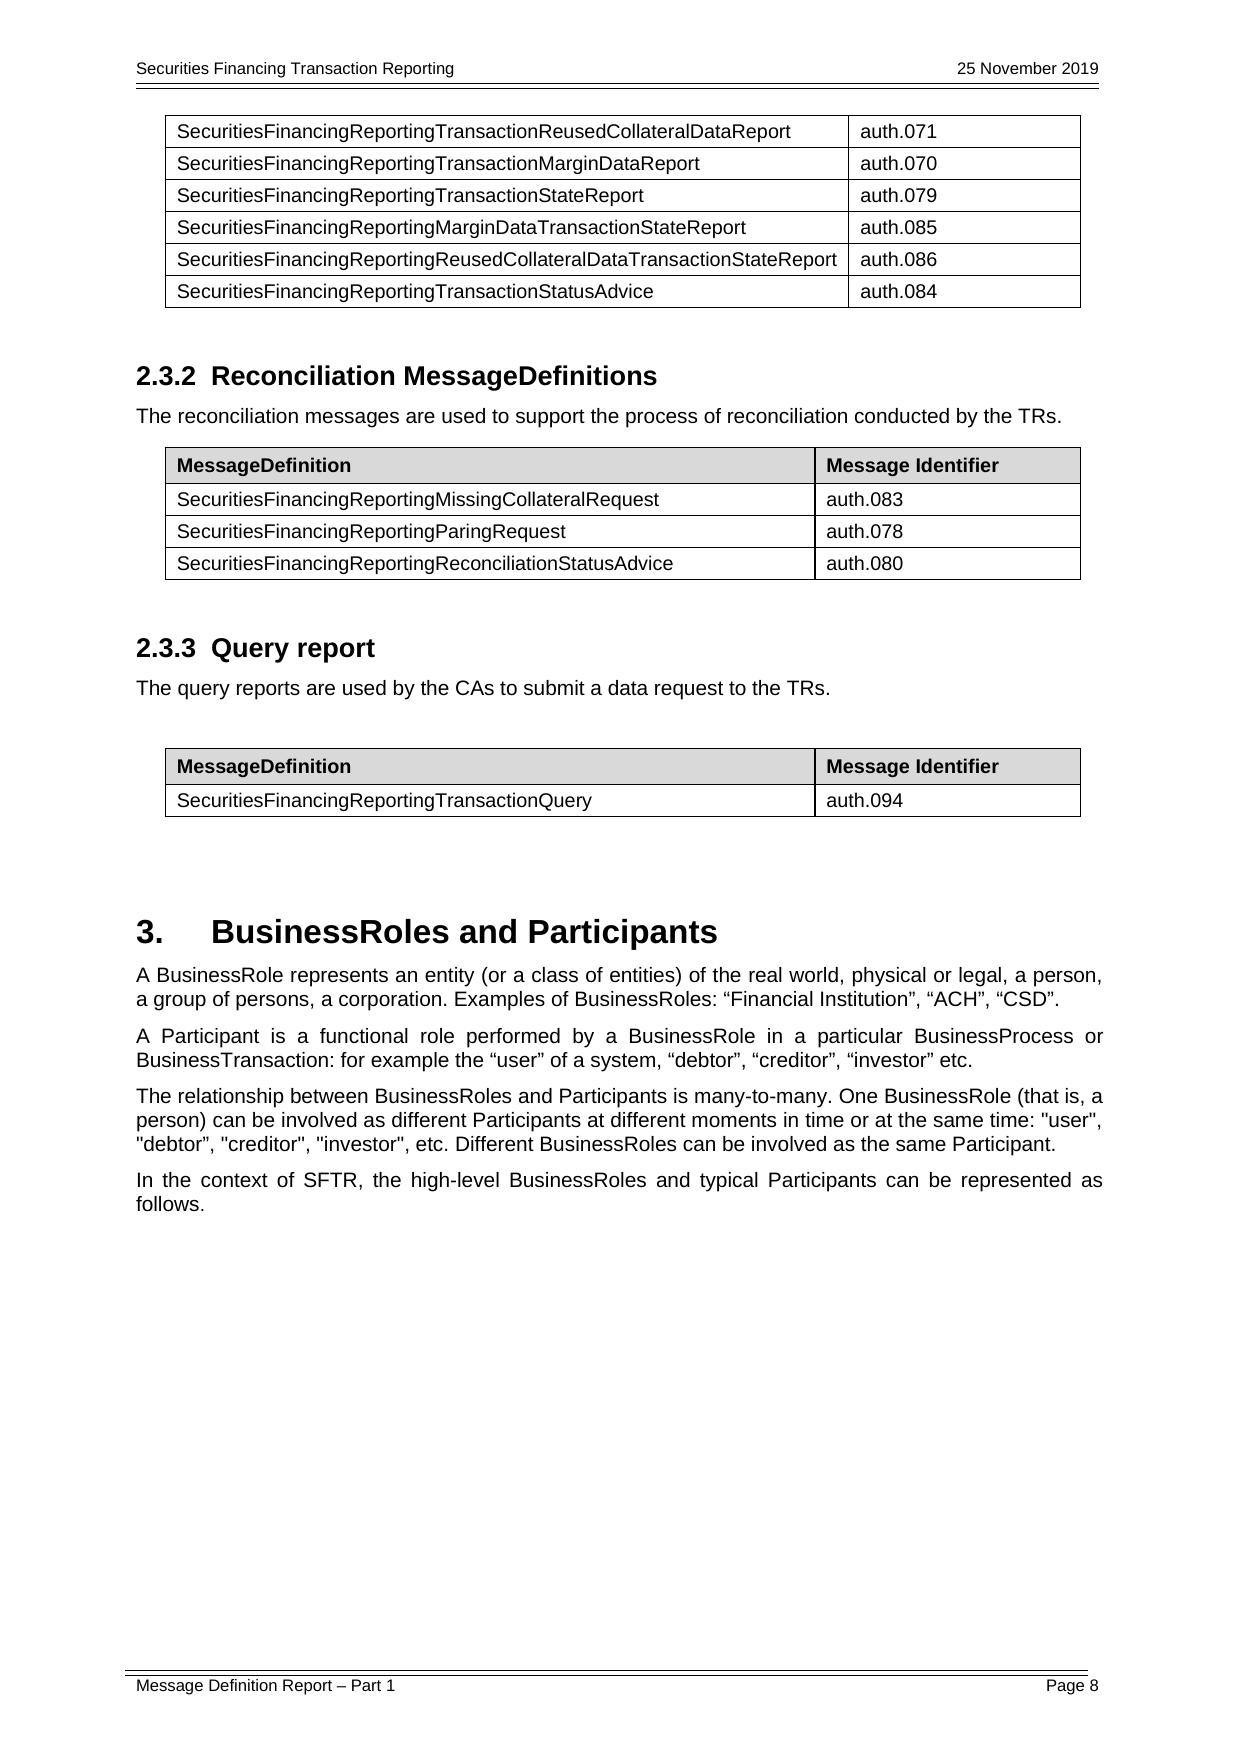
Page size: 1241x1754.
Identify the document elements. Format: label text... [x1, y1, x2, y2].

text The reconciliation messages are used to support the process of reconciliation conducted by the TRs. [136, 404, 1104, 428]
table_cell SecuritiesFinancingReportingTransactionQuery [166, 785, 814, 816]
table_cell SecuritiesFinancingReportingMarginDataTransactionStateReport [166, 212, 848, 243]
subtitle Reconciliation MessageDefinitions [136, 360, 1104, 391]
table_header Message Identifier [816, 448, 1080, 483]
table_cell auth.083 [816, 484, 1080, 515]
text The relationship between BusinessRoles and Participants is many-to-many. One BusinessRole (that is, a person) can be involved as different Participants at different moments in time or at the same time: "user", "debtor”, "creditor", "investor", etc. Different BusinessRoles can be involved as the same Participant. [136, 1084, 1104, 1156]
text In the context of SFTR, the high-level BusinessRoles and typical Participants can be represented as follows. [136, 1168, 1104, 1216]
table_header MessageDefinition [166, 749, 814, 784]
table_cell SecuritiesFinancingReportingTransactionStatusAdvice [166, 276, 848, 307]
text The query reports are used by the CAs to submit a data request to the TRs. [136, 676, 1104, 700]
table_cell SecuritiesFinancingReportingParingRequest [166, 516, 814, 547]
table_header Message Identifier [816, 749, 1080, 784]
table_cell SecuritiesFinancingReportingMissingCollateralRequest [166, 484, 814, 515]
table_cell auth.086 [849, 244, 1080, 275]
text A Participant is a functional role performed by a BusinessRole in a particular BusinessProcess or BusinessTransaction: for example the “user” of a system, “debtor”, “creditor”, “investor” etc. [136, 1023, 1104, 1071]
table_cell auth.094 [816, 785, 1080, 816]
table_cell SecuritiesFinancingReportingReconciliationStatusAdvice [166, 548, 814, 579]
table_cell auth.078 [816, 516, 1080, 547]
table_cell auth.080 [816, 548, 1080, 579]
table_cell SecuritiesFinancingReportingTransactionStateReport [166, 180, 848, 211]
text A BusinessRole represents an entity (or a class of entities) of the real world, physical or legal, a person, a group of persons, a corporation. Examples of BusinessRoles: “Financial Institution”, “ACH”, “CSD”. [136, 963, 1104, 1011]
table_cell auth.070 [849, 148, 1080, 179]
table_cell auth.071 [849, 116, 1080, 147]
table_cell auth.079 [849, 180, 1080, 211]
table_cell auth.085 [849, 212, 1080, 243]
subtitle Query report [136, 632, 1104, 663]
table_cell SecuritiesFinancingReportingTransactionReusedCollateralDataReport [166, 116, 848, 147]
table_header MessageDefinition [166, 448, 814, 483]
subtitle BusinessRoles and Participants [136, 912, 1104, 951]
table_cell auth.084 [849, 276, 1080, 307]
table_cell SecuritiesFinancingReportingTransactionMarginDataReport [166, 148, 848, 179]
table_cell SecuritiesFinancingReportingReusedCollateralDataTransactionStateReport [166, 244, 848, 275]
